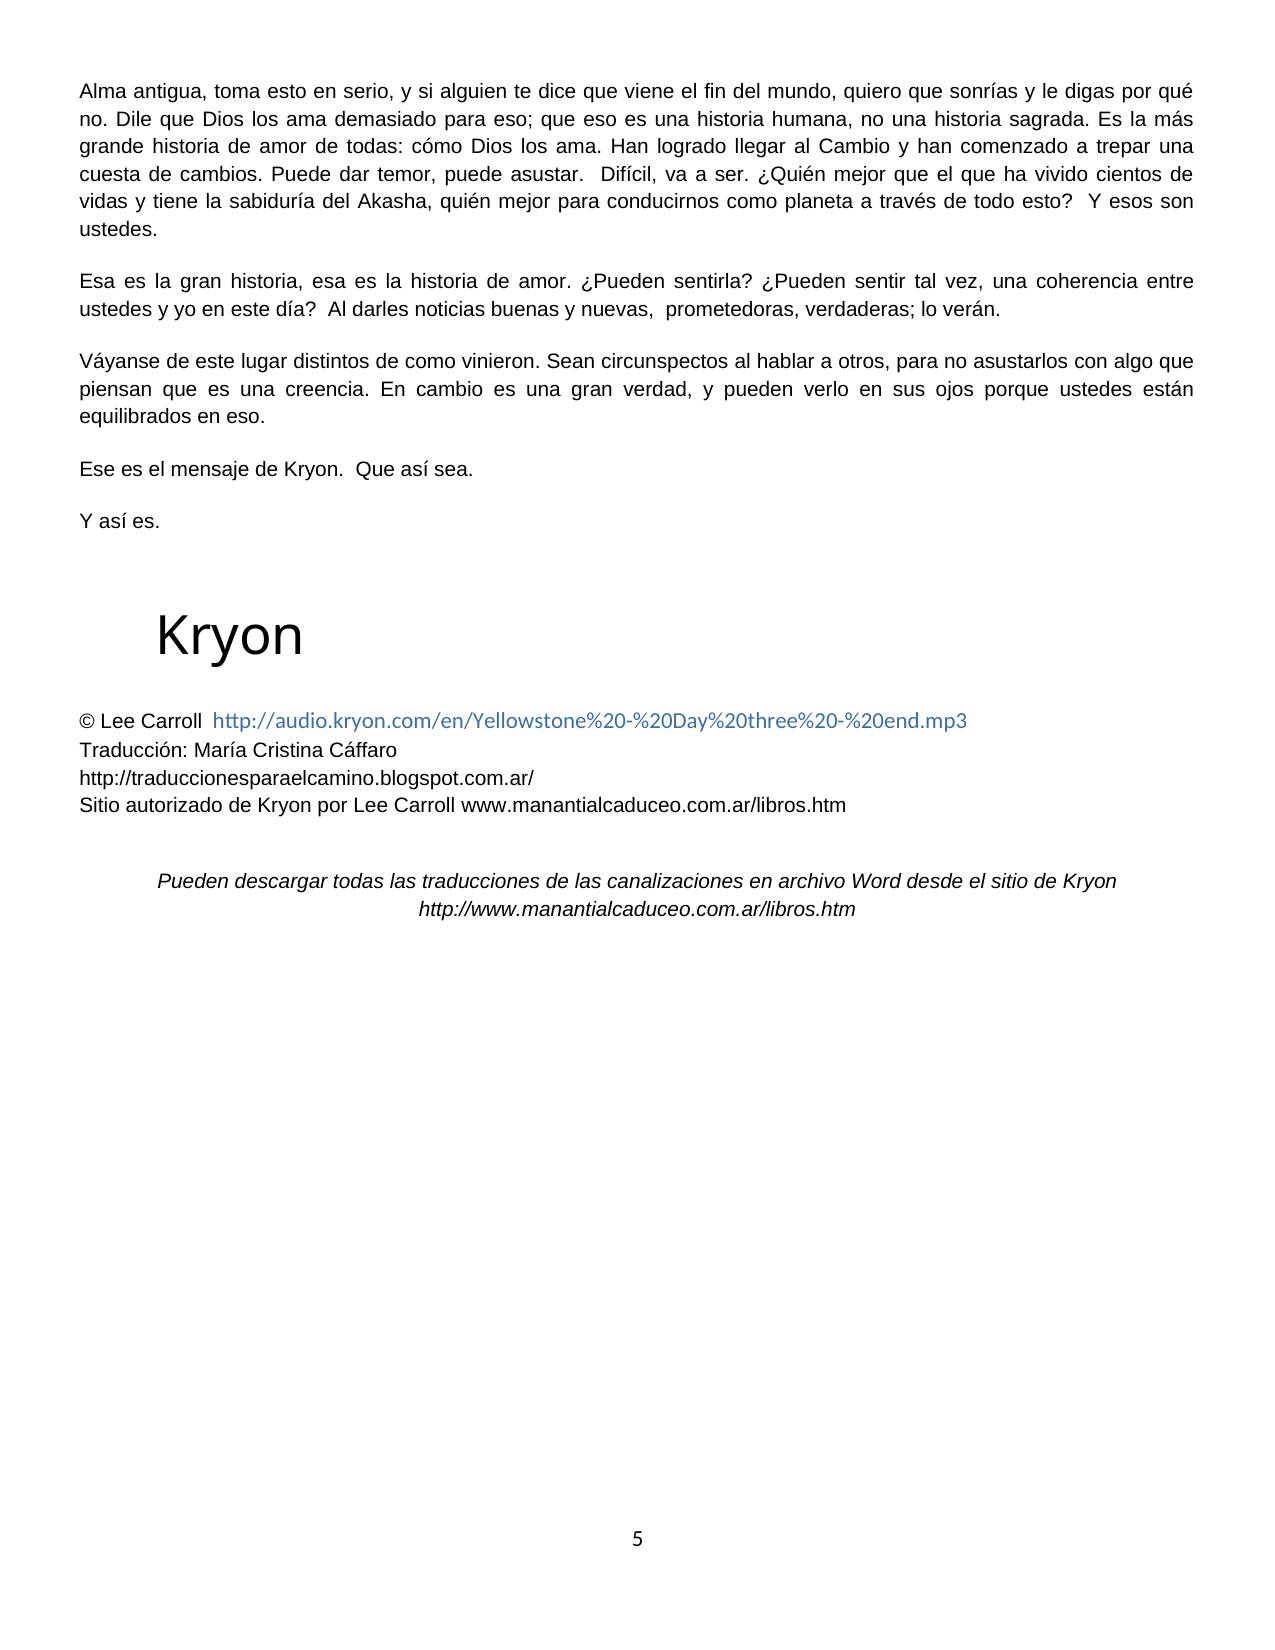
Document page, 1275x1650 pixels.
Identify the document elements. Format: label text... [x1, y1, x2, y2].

text Y así es. [79, 509, 1196, 533]
text Váyanse de este lugar distintos de como vinieron. Sean circunspectos al hablar a otros, para no asustarlos con algo que piensan que es una creencia. En cambio es una gran verdad, y pueden verlo en sus ojos porque ustedes están equilibrados en eso. [79, 349, 1196, 428]
text Kryon [79, 562, 1196, 670]
text Pueden descargar todas las traducciones de las canalizaciones en archivo Word desde el sitio de Kryon http://www.manantialcaduceo.com.ar/libros.htm [79, 869, 1196, 920]
text Alma antigua, toma esto en serio, y si alguien te dice que viene el fin del mundo, quiero que sonrías y le digas por qué no. Dile que Dios los ama demasiado para eso; que eso es una historia humana, no una historia sagrada. Es la más grande historia de amor de todas: cómo Dios los ama. Han logrado llegar al Cambio y han comenzado a trepar una cuesta de cambios. Puede dar temor, puede asustar. Difícil, va a ser. ¿Quién mejor que el que ha vivido cientos de vidas y tiene la sabiduría del Akasha, quién mejor para conducirnos como planeta a través de todo esto? Y esos son ustedes. [79, 79, 1196, 241]
text Esa es la gran historia, esa es la historia de amor. ¿Pueden sentirla? ¿Pueden sentir tal vez, una coherencia entre ustedes y yo en este día? Al darles noticias buenas y nuevas, prometedoras, verdaderas; lo verán. [79, 269, 1196, 321]
text © Lee Carroll http://audio.kryon.com/en/Yellowstone%20-%20Day%20three%20-%20end.mp3 Traducción: María Cristina Cáffaro http://traduccionesparaelcamino.blogspot.com.ar/ Sitio autorizado de Kryon por Lee Carroll www.manantialcaduceo.com.ar/libros.htm [79, 706, 1196, 817]
text Ese es el mensaje de Kryon. Que así sea. [79, 457, 1196, 481]
